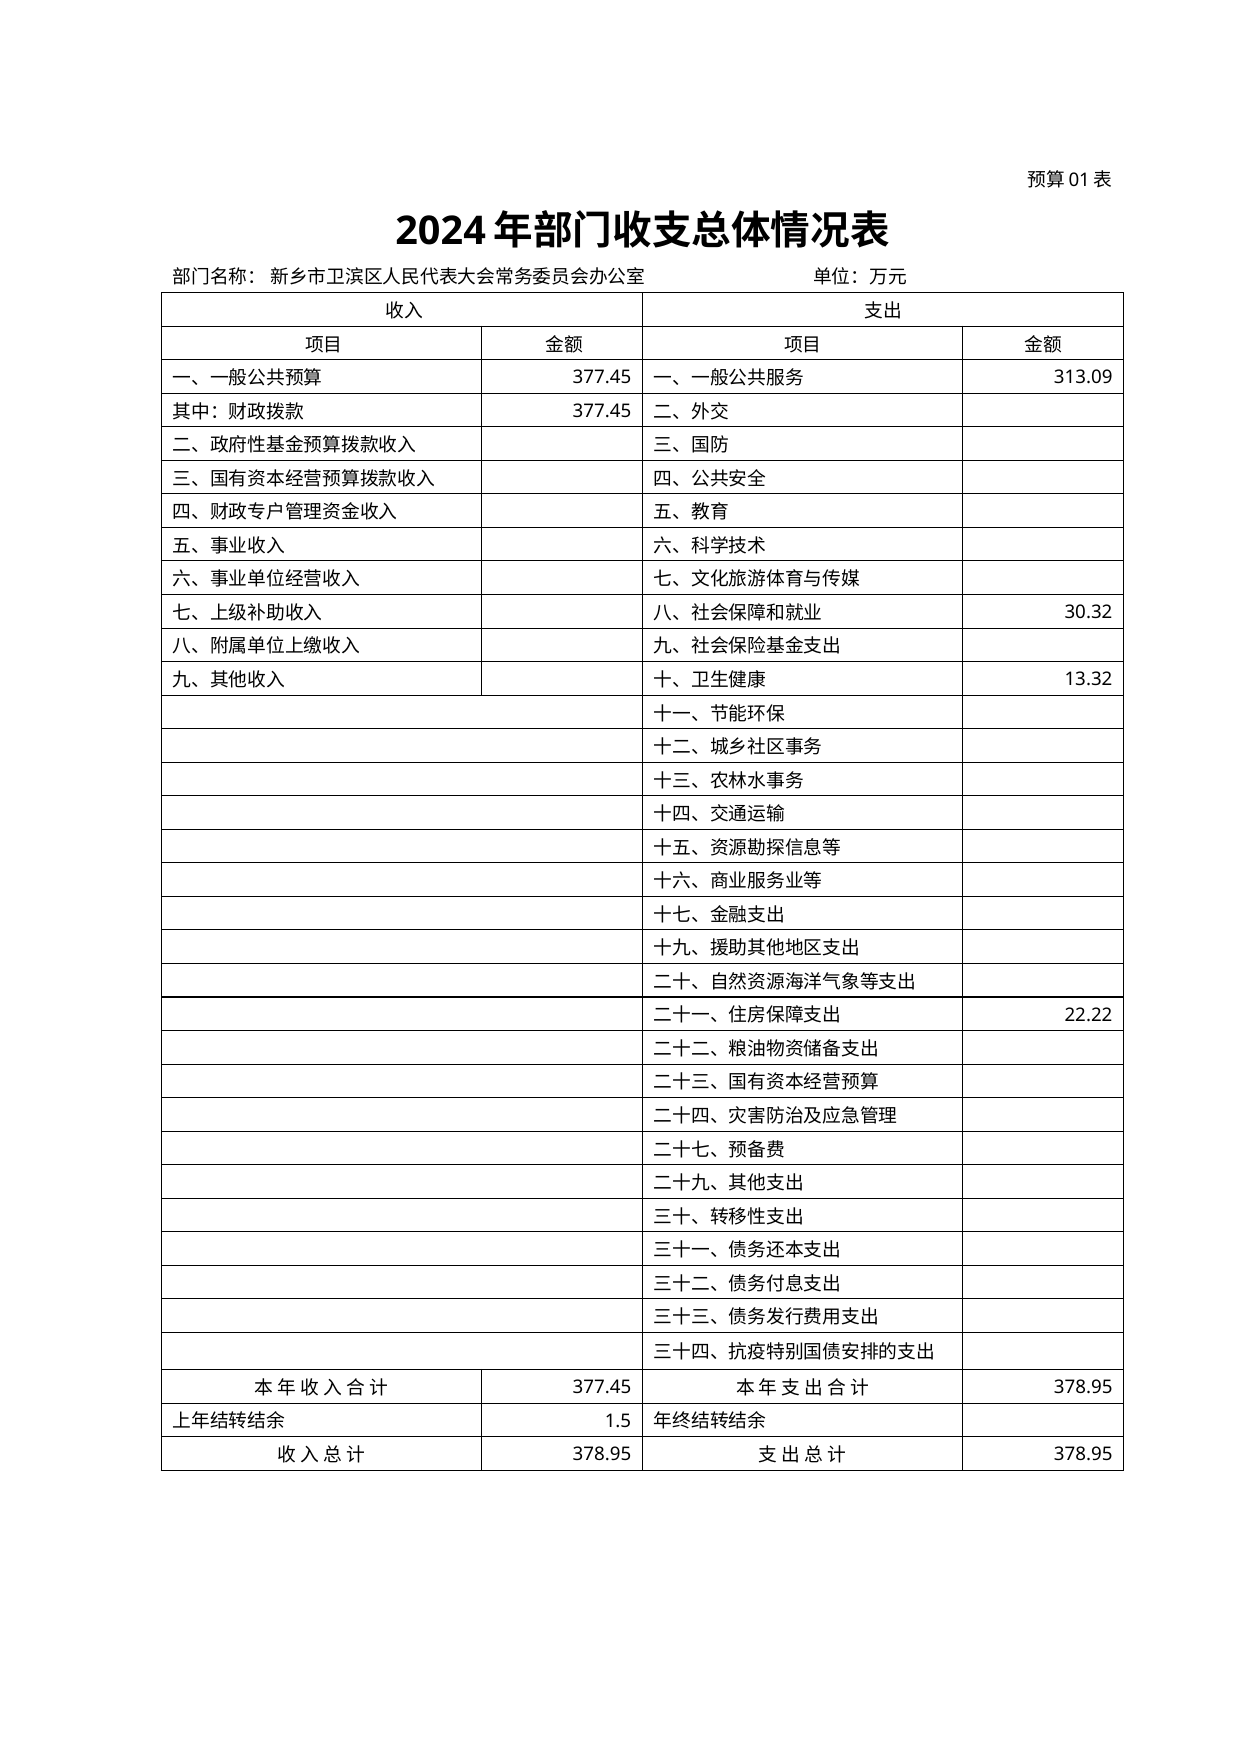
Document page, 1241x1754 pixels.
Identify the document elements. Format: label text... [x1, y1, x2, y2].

table_cell [482, 561, 642, 594]
table_cell [482, 662, 642, 694]
table_cell [162, 1098, 642, 1131]
table_cell [162, 1199, 642, 1231]
table_cell [963, 1132, 1123, 1164]
table_cell 项目 [162, 327, 481, 359]
table_cell 二十四、灾害防治及应急管理 [643, 1098, 962, 1131]
table_cell 二、外交 [643, 394, 962, 426]
table_cell [162, 1132, 642, 1164]
table_cell [963, 1165, 1123, 1198]
table_cell [162, 1165, 642, 1198]
table_cell 十四、交通运输 [643, 796, 962, 829]
table_cell 378.95 [963, 1437, 1123, 1469]
table_cell 支 出 总 计 [643, 1437, 962, 1469]
table_cell 378.95 [963, 1370, 1123, 1402]
table_cell 2024年部门收支总体情况表 [161, 195, 1123, 259]
table_cell 部门名称： 新乡市卫滨区人民代表大会常务委员会办公室 单位：万元 [161, 260, 1123, 292]
table_cell 收 入 总 计 [162, 1437, 481, 1469]
table_cell 六、事业单位经营收入 [162, 561, 481, 594]
table_cell [162, 1065, 642, 1097]
table_cell [963, 1333, 1123, 1369]
table_cell 三十四、抗疫特别国债安排的支出 [643, 1333, 962, 1369]
table_cell 十九、援助其他地区支出 [643, 930, 962, 963]
table_cell [162, 796, 642, 829]
table_cell [963, 461, 1123, 493]
table_cell 金额 [482, 327, 642, 359]
table_cell [162, 930, 642, 963]
table_cell [963, 1266, 1123, 1298]
table_cell [963, 964, 1123, 996]
table_cell 十一、节能环保 [643, 696, 962, 728]
table_cell [162, 696, 642, 728]
table_cell [162, 1266, 642, 1298]
table_cell [963, 494, 1123, 527]
table_cell 三十三、债务发行费用支出 [643, 1299, 962, 1332]
table_cell [963, 561, 1123, 594]
table_cell 八、附属单位上缴收入 [162, 629, 481, 661]
table_cell 支出 [643, 293, 1123, 326]
table_cell 七、上级补助收入 [162, 595, 481, 627]
table_cell 30.32 [963, 595, 1123, 627]
table_cell 二十九、其他支出 [643, 1165, 962, 1198]
table_cell 二、政府性基金预算拨款收入 [162, 427, 481, 460]
table_cell 四、公共安全 [643, 461, 962, 493]
table_cell 313.09 [963, 360, 1123, 393]
table_cell [162, 1031, 642, 1063]
table_cell [162, 1333, 642, 1369]
table_cell [482, 528, 642, 560]
table_cell 三十二、债务付息支出 [643, 1266, 962, 1298]
table_cell 金额 [963, 327, 1123, 359]
table_cell [963, 930, 1123, 963]
table_cell 22.22 [963, 998, 1123, 1030]
table_cell [963, 1299, 1123, 1332]
table_cell 其中：财政拨款 [162, 394, 481, 426]
table_cell [963, 1199, 1123, 1231]
table_cell 九、其他收入 [162, 662, 481, 694]
table_cell [963, 629, 1123, 661]
table_cell 五、事业收入 [162, 528, 481, 560]
table_cell 十五、资源勘探信息等 [643, 830, 962, 862]
table_cell [963, 427, 1123, 460]
table_cell [162, 729, 642, 762]
table_cell 四、财政专户管理资金收入 [162, 494, 481, 527]
table_cell 二十二、粮油物资储备支出 [643, 1031, 962, 1063]
table_cell 一、一般公共预算 [162, 360, 481, 393]
table_cell 1.5 [482, 1404, 642, 1436]
table_cell 七、文化旅游体育与传媒 [643, 561, 962, 594]
table_cell 一、一般公共服务 [643, 360, 962, 393]
table_cell 377.45 [482, 1370, 642, 1402]
table_cell 三、国有资本经营预算拨款收入 [162, 461, 481, 493]
table_cell 六、科学技术 [643, 528, 962, 560]
table_cell [162, 830, 642, 862]
table_cell [482, 629, 642, 661]
table_cell 上年结转结余 [162, 1404, 481, 1436]
table_cell 十六、商业服务业等 [643, 863, 962, 896]
table_cell [162, 964, 642, 996]
table_cell [963, 863, 1123, 896]
table_cell [963, 1065, 1123, 1097]
table_cell [482, 494, 642, 527]
table_cell [963, 763, 1123, 795]
table_cell [963, 1404, 1123, 1436]
table_cell 年终结转结余 [643, 1404, 962, 1436]
table_cell [963, 830, 1123, 862]
table_cell [963, 729, 1123, 762]
table_cell [963, 1098, 1123, 1131]
table_cell [162, 897, 642, 929]
table_cell [162, 763, 642, 795]
table_cell 八、社会保障和就业 [643, 595, 962, 627]
table_cell [963, 1232, 1123, 1265]
table_cell 收入 [162, 293, 642, 326]
table_cell 三十一、债务还本支出 [643, 1232, 962, 1265]
table_cell [963, 528, 1123, 560]
table_cell 十七、金融支出 [643, 897, 962, 929]
table_cell 三、国防 [643, 427, 962, 460]
table_cell [162, 998, 642, 1030]
table_cell 二十、自然资源海洋气象等支出 [643, 964, 962, 996]
table_cell [482, 595, 642, 627]
table_cell [162, 1232, 642, 1265]
table_cell 378.95 [482, 1437, 642, 1469]
table_cell [963, 696, 1123, 728]
table_cell 九、社会保险基金支出 [643, 629, 962, 661]
table_cell 项目 [643, 327, 962, 359]
table_cell 二十三、国有资本经营预算 [643, 1065, 962, 1097]
table_cell [963, 394, 1123, 426]
table_header 预算01表 [161, 162, 1123, 194]
table_cell [963, 897, 1123, 929]
table_cell [162, 1299, 642, 1332]
table_cell 本 年 收 入 合 计 [162, 1370, 481, 1402]
table_cell 五、教育 [643, 494, 962, 527]
table_cell 377.45 [482, 394, 642, 426]
table_cell 十二、城乡社区事务 [643, 729, 962, 762]
table_cell [482, 427, 642, 460]
table_cell 三十、转移性支出 [643, 1199, 962, 1231]
table_cell 377.45 [482, 360, 642, 393]
table_cell 二十七、预备费 [643, 1132, 962, 1164]
table_cell 本 年 支 出 合 计 [643, 1370, 962, 1402]
table_cell [963, 1031, 1123, 1063]
table_cell 13.32 [963, 662, 1123, 694]
table_cell 十、卫生健康 [643, 662, 962, 694]
table_cell [162, 863, 642, 896]
table_cell 十三、农林水事务 [643, 763, 962, 795]
table_cell [963, 796, 1123, 829]
table_cell [482, 461, 642, 493]
table_cell 二十一、住房保障支出 [643, 998, 962, 1030]
